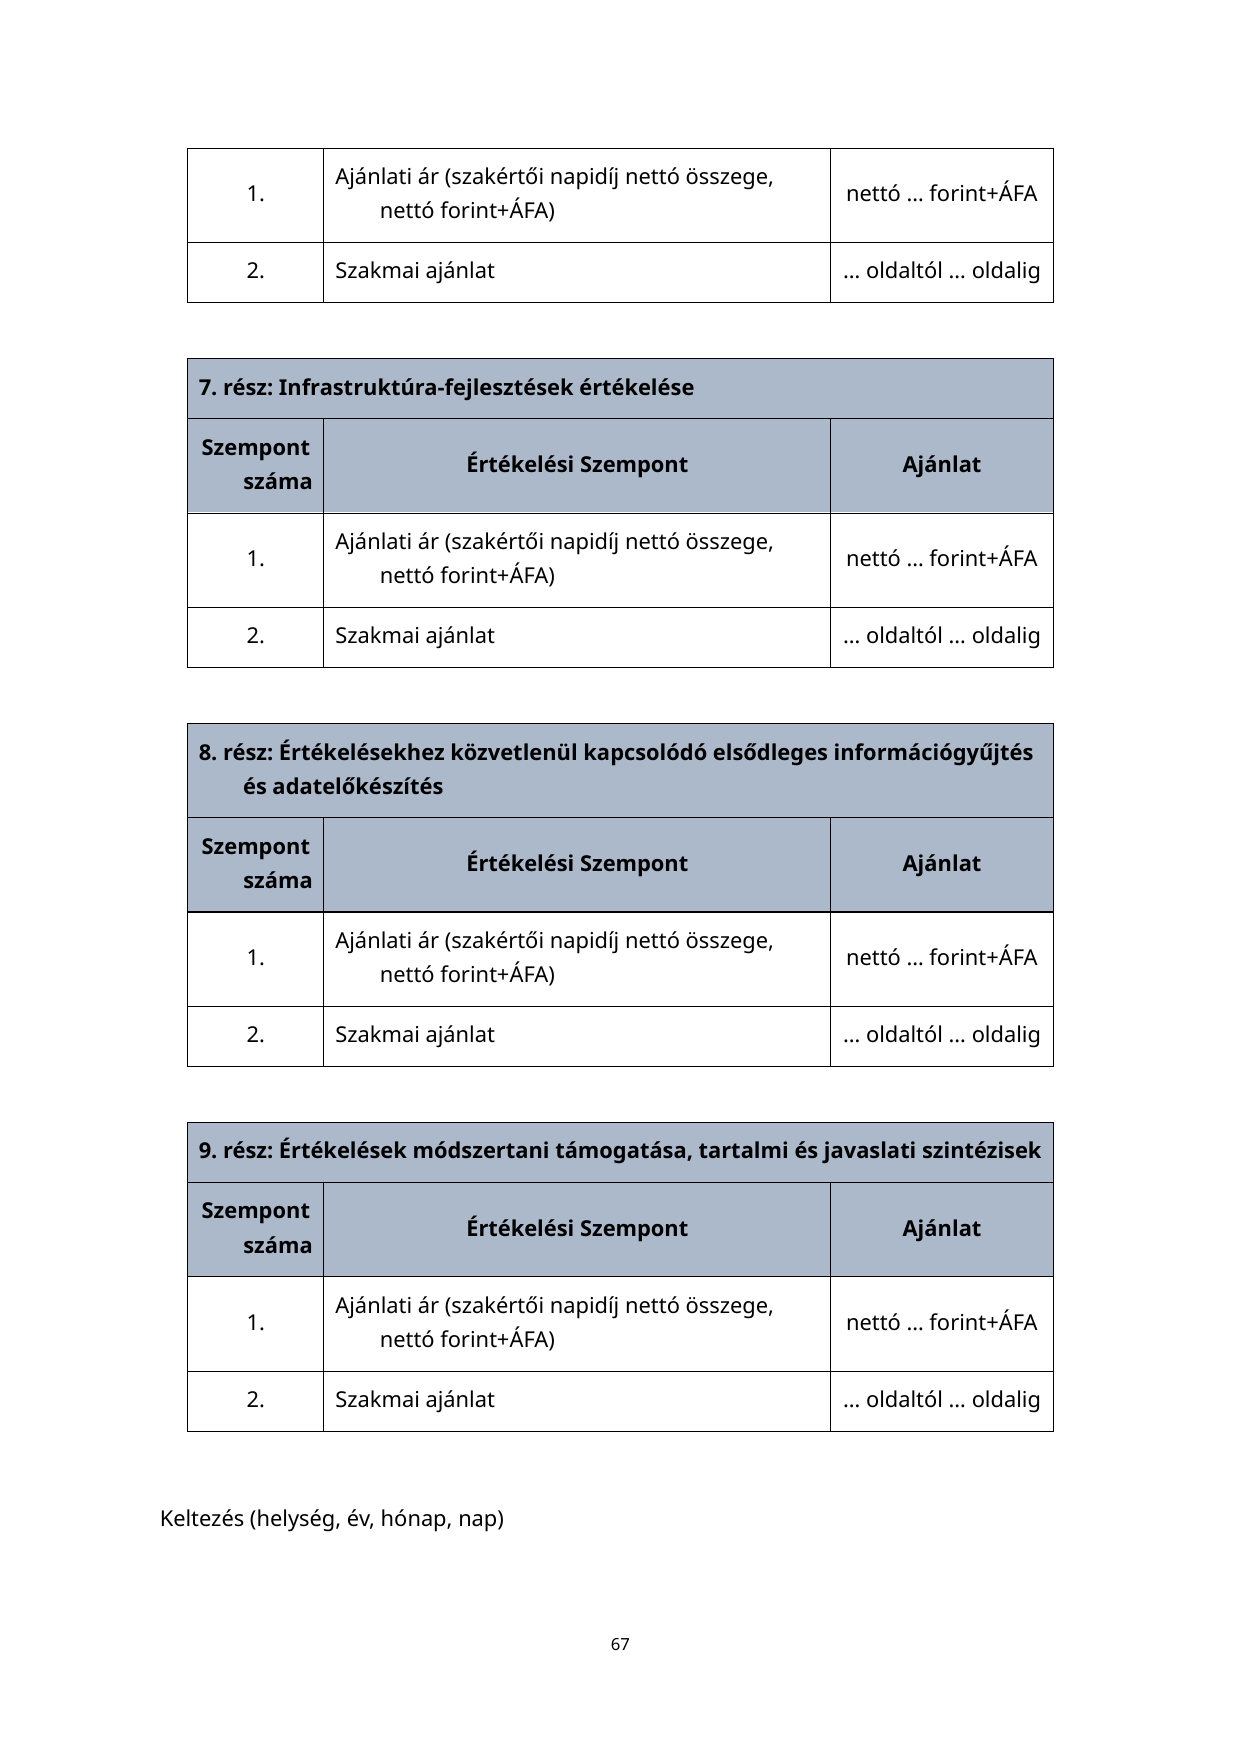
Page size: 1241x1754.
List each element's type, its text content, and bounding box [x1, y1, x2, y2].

table_cell Ajánlati ár (szakértői napidíj nettó összege, nettó forint+ÁFA) [324, 913, 830, 1006]
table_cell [324, 149, 830, 242]
table_cell Ajánlati ár (szakértői napidíj nettó összege, nettó forint+ÁFA) [324, 514, 830, 607]
table_cell … oldaltól … oldalig [831, 1372, 1053, 1431]
table_cell nettó … forint+ÁFA [831, 149, 1053, 242]
table_cell Szempont száma [188, 419, 323, 512]
table_cell 1. [188, 1277, 323, 1371]
table_cell Ajánlat [831, 1183, 1053, 1276]
table_cell Ajánlat [831, 818, 1053, 911]
table_cell Ajánlat [831, 419, 1053, 512]
table_cell Szakmai ajánlat [324, 608, 830, 667]
table_cell Szakmai ajánlat [324, 1007, 830, 1066]
table_cell Szakmai ajánlat [324, 243, 830, 302]
table_cell 2. [188, 608, 323, 667]
table_cell 1. [188, 913, 323, 1006]
table_cell nettó … forint+ÁFA [831, 514, 1053, 607]
table_header 7. rész: Infrastruktúra-fejlesztések értékelése [188, 359, 1053, 418]
table_cell … oldaltól … oldalig [831, 608, 1053, 667]
table_cell Szakmai ajánlat [324, 1372, 830, 1431]
table_cell Értékelési Szempont [324, 818, 830, 911]
table_cell Ajánlati ár (szakértői napidíj nettó összege, nettó forint+ÁFA) [324, 1277, 830, 1371]
table_cell Szempont száma [188, 818, 323, 911]
table_cell Értékelési Szempont [324, 419, 830, 512]
table_cell 2. [188, 1372, 323, 1431]
table_header Keltezés (helység, év, hónap, nap) [148, 1491, 1093, 1550]
table_cell 2. [188, 1007, 323, 1066]
table_cell Értékelési Szempont [324, 1183, 830, 1276]
table_cell 1. [188, 149, 323, 242]
table_cell Szempont száma [188, 1183, 323, 1276]
table_cell … oldaltól … oldalig [831, 1007, 1053, 1066]
table_header 8. rész: Értékelésekhez közvetlenül kapcsolódó elsődleges információgyűjtés és adatelőkészítés [188, 724, 1053, 817]
table_cell 2. [188, 243, 323, 302]
table_cell 1. [188, 514, 323, 607]
table_cell … oldaltól … oldalig [831, 243, 1053, 302]
table_header 9. rész: Értékelések módszertani támogatása, tartalmi és javaslati szintézisek [188, 1123, 1053, 1182]
table_cell nettó … forint+ÁFA [831, 1277, 1053, 1371]
table_cell nettó … forint+ÁFA [831, 913, 1053, 1006]
